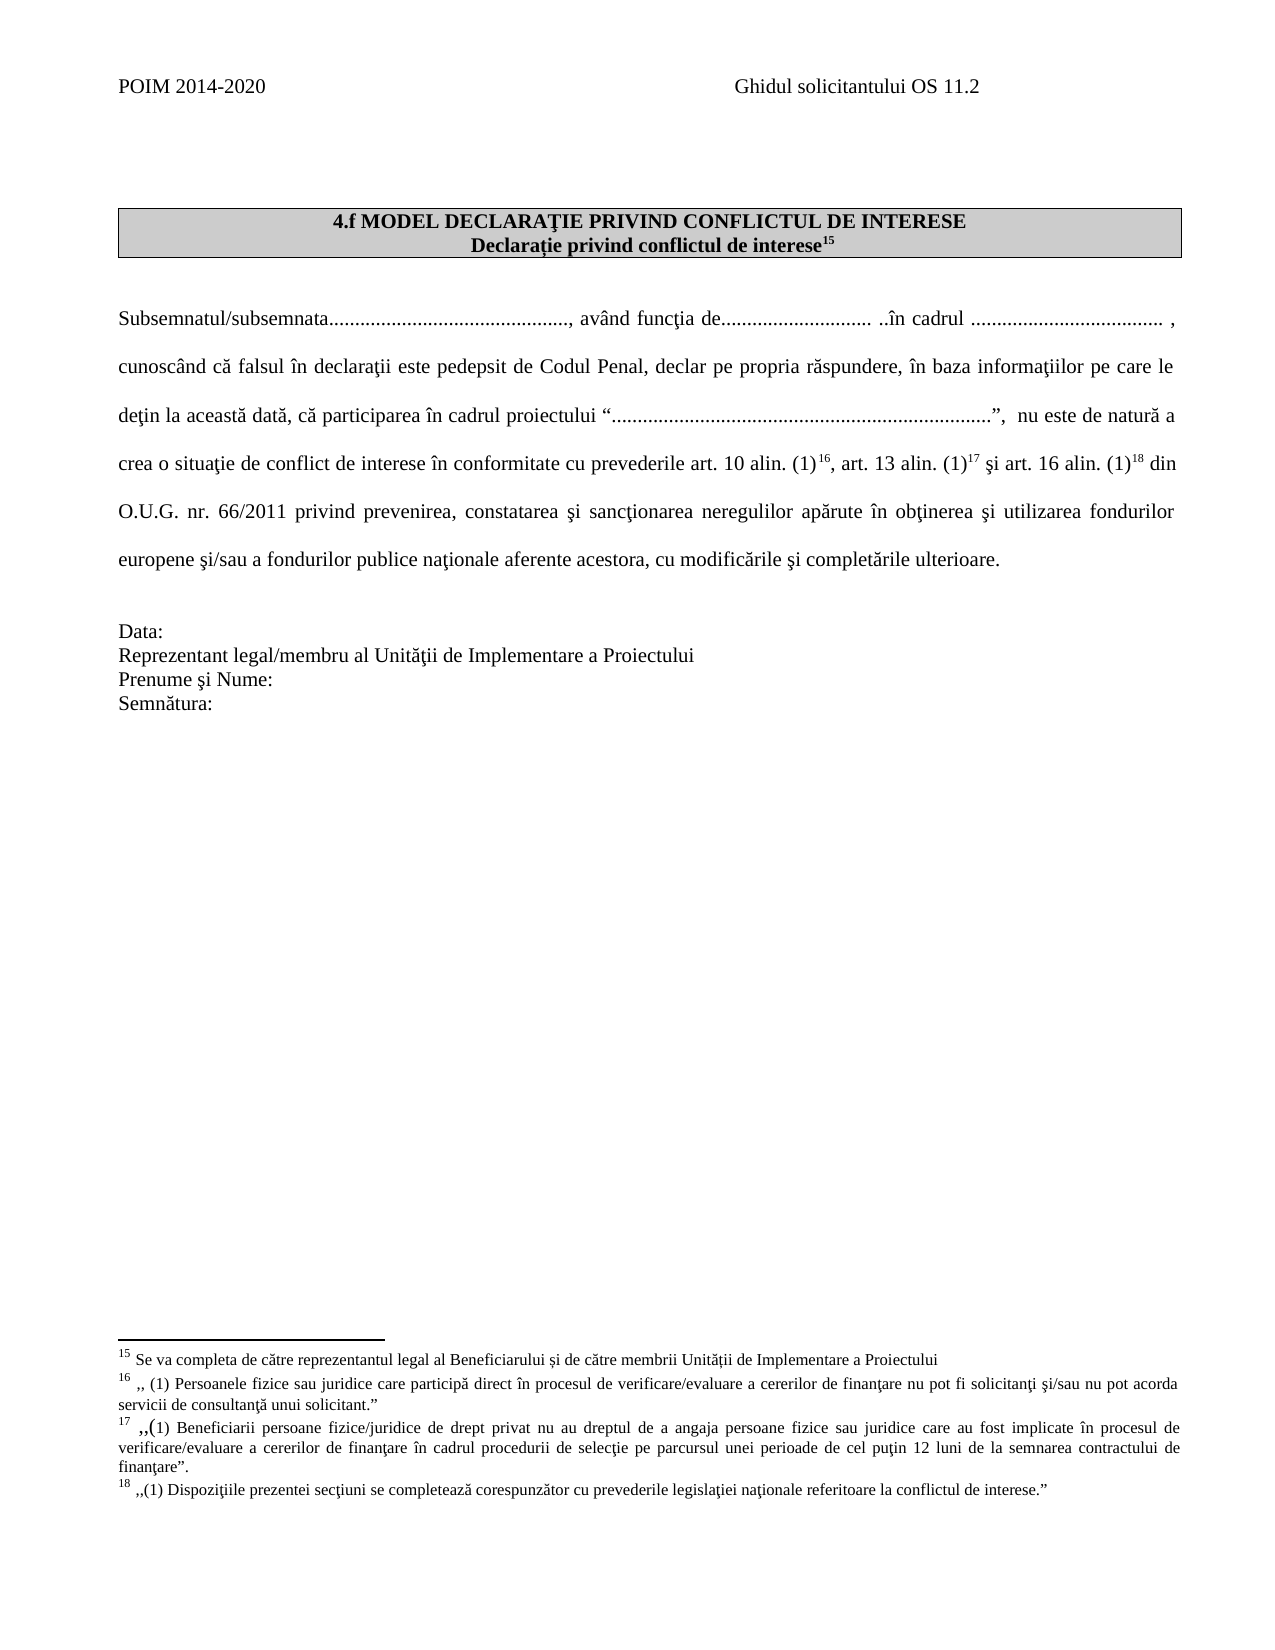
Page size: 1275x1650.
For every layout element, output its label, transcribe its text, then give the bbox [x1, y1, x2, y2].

table_header 4.f MODEL DECLARAŢIE PRIVIND CONFLICTUL DE INTERESE Declarație privind conflictul de interese [119, 209, 1181, 257]
text Prenume şi Nume: [118, 667, 1176, 691]
text Subsemnatul/subsemnata.............................................., având funcţia de............................. ..în cadrul ..................................... , cunoscând că falsul în declaraţii este pedepsit de Codul Penal, declar pe propria răspundere, în baza informaţiilor pe care le deţin la această dată, că participarea în cadrul proiectului “.........................................................................”, nu este de natură a crea o situaţie de conflict de interese în conformitate cu prevederile art. 10 alin. (1), art. 13 alin. (1) şi art. 16 alin. (1) din O.U.G. nr. 66/2011 privind prevenirea, constatarea şi sancţionarea neregulilor apărute în obţinerea şi utilizarea fondurilor europene şi/sau a fondurilor publice naţionale aferente acestora, cu modificările şi completările ulterioare. [118, 306, 1176, 571]
text Reprezentant legal/membru al Unităţii de Implementare a Proiectului [118, 643, 1176, 667]
text Data: [118, 619, 1176, 643]
text Semnătura: [118, 691, 1176, 715]
